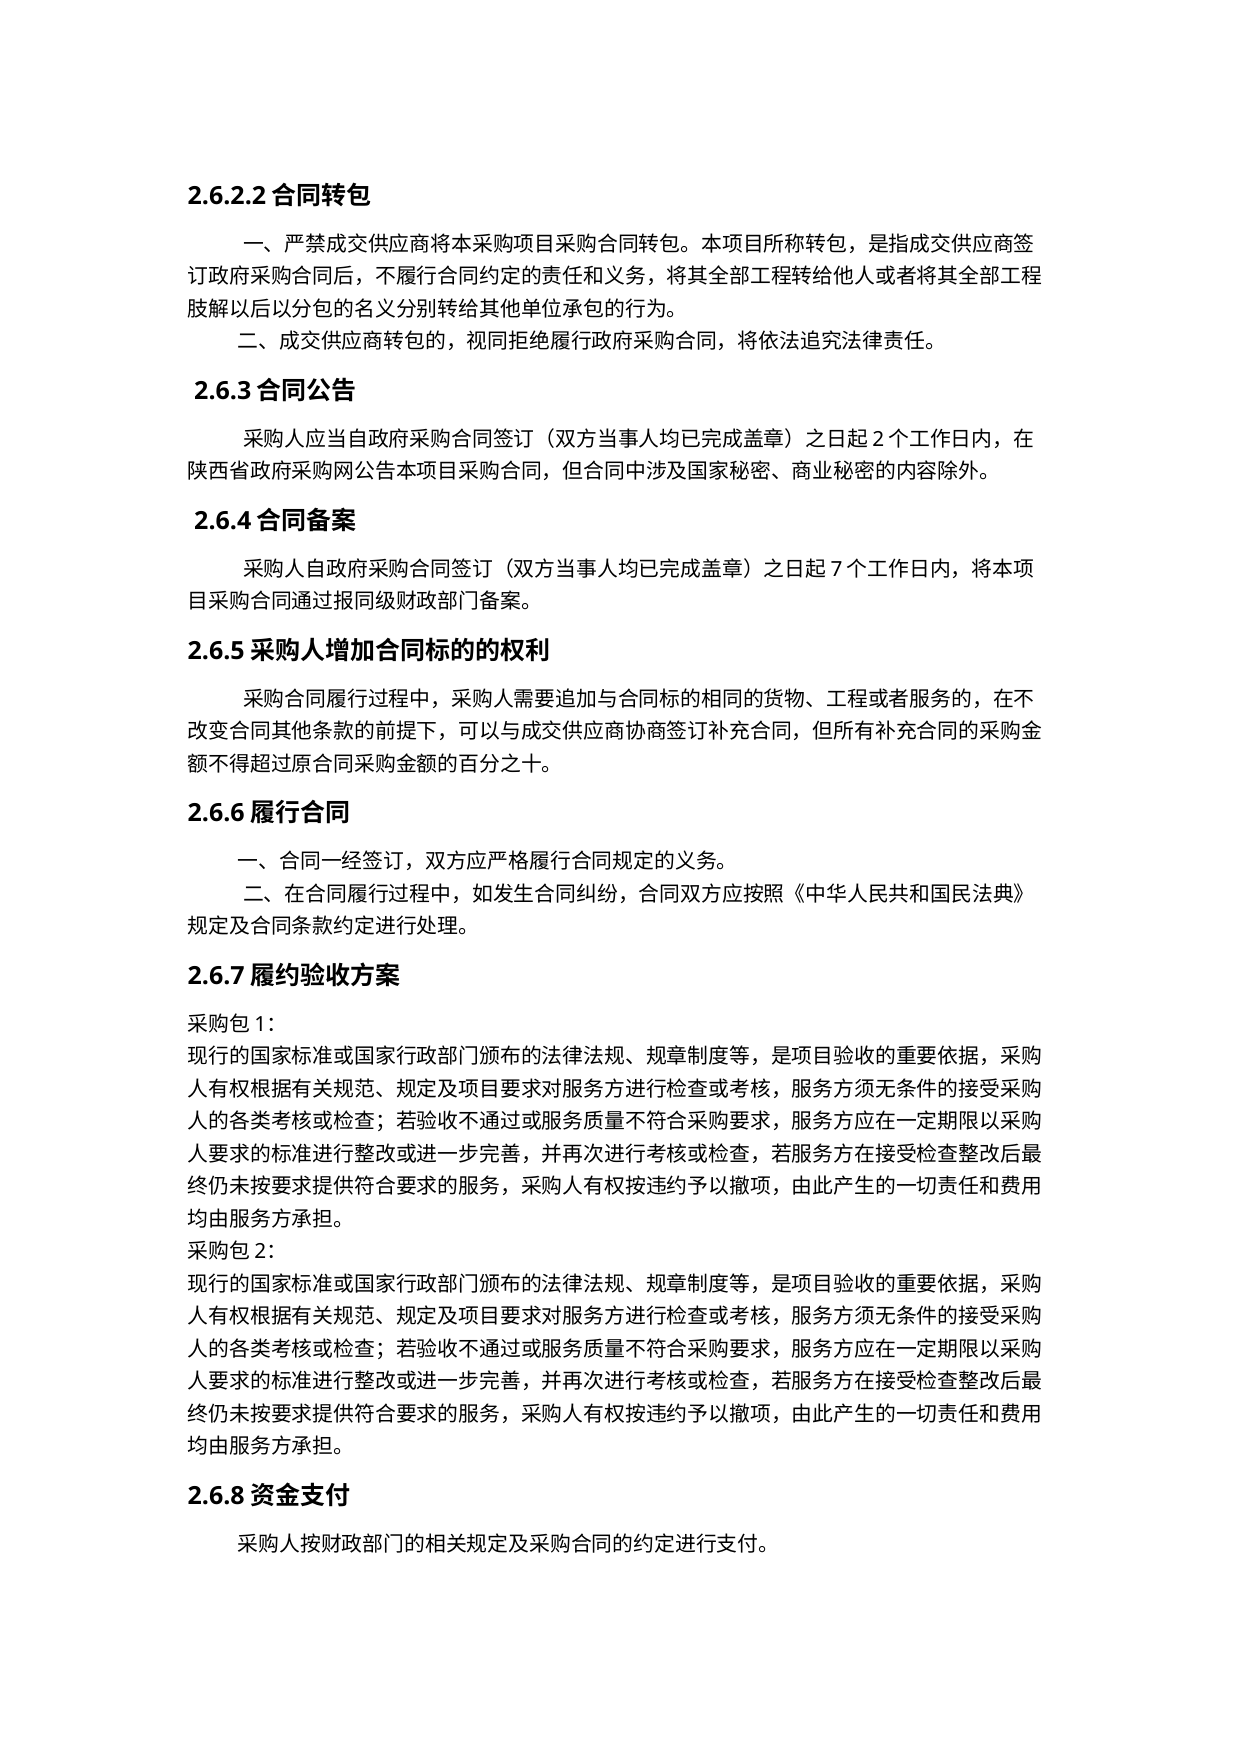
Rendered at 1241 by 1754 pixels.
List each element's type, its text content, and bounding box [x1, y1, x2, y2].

text 现行的国家标准或国家行政部门颁布的法律法规、规章制度等，是项目验收的重要依据，采购人有权根据有关规范、规定及项目要求对服务方进行检查或考核，服务方须无条件的接受采购人的各类考核或检查；若验收不通过或服务质量不符合采购要求，服务方应在一定期限以采购人要求的标准进行整改或进一步完善，并再次进行考核或检查，若服务方在接受检查整改后最终仍未按要求提供符合要求的服务，采购人有权按违约予以撤项，由此产生的一切责任和费用均由服务方承担。 [187, 1039, 1053, 1234]
text 现行的国家标准或国家行政部门颁布的法律法规、规章制度等，是项目验收的重要依据，采购人有权根据有关规范、规定及项目要求对服务方进行检查或考核，服务方须无条件的接受采购人的各类考核或检查；若验收不通过或服务质量不符合采购要求，服务方应在一定期限以采购人要求的标准进行整改或进一步完善，并再次进行考核或检查，若服务方在接受检查整改后最终仍未按要求提供符合要求的服务，采购人有权按违约予以撤项，由此产生的一切责任和费用均由服务方承担。 [187, 1267, 1053, 1462]
text 采购人按财政部门的相关规定及采购合同的约定进行支付。 [187, 1527, 1053, 1559]
text 一、合同一经签订，双方应严格履行合同规定的义务。 [187, 844, 1053, 877]
text 二、在合同履行过程中，如发生合同纠纷，合同双方应按照《中华人民共和国民法典》规定及合同条款约定进行处理。 [187, 877, 1053, 942]
text 二、成交供应商转包的，视同拒绝履行政府采购合同，将依法追究法律责任。 [187, 324, 1053, 357]
text 2.6.6履行合同 [187, 779, 1053, 844]
text 采购包2： [187, 1234, 1053, 1267]
text 采购人自政府采购合同签订（双方当事人均已完成盖章）之日起7个工作日内，将本项目采购合同通过报同级财政部门备案。 [187, 552, 1053, 617]
text 2.6.5采购人增加合同标的的权利 [187, 617, 1053, 682]
text 2.6.4合同备案 [187, 487, 1053, 552]
text 采购包1： [187, 1007, 1053, 1039]
text 一、严禁成交供应商将本采购项目采购合同转包。本项目所称转包，是指成交供应商签订政府采购合同后，不履行合同约定的责任和义务，将其全部工程转给他人或者将其全部工程肢解以后以分包的名义分别转给其他单位承包的行为。 [187, 227, 1053, 324]
text 采购合同履行过程中，采购人需要追加与合同标的相同的货物、工程或者服务的，在不改变合同其他条款的前提下，可以与成交供应商协商签订补充合同，但所有补充合同的采购金额不得超过原合同采购金额的百分之十。 [187, 682, 1053, 779]
text 2.6.2.2合同转包 [187, 162, 1053, 227]
text 采购人应当自政府采购合同签订（双方当事人均已完成盖章）之日起2个工作日内，在陕西省政府采购网公告本项目采购合同，但合同中涉及国家秘密、商业秘密的内容除外。 [187, 422, 1053, 487]
text 2.6.3合同公告 [187, 357, 1053, 422]
text 2.6.7履约验收方案 [187, 942, 1053, 1007]
text 2.6.8资金支付 [187, 1462, 1053, 1527]
